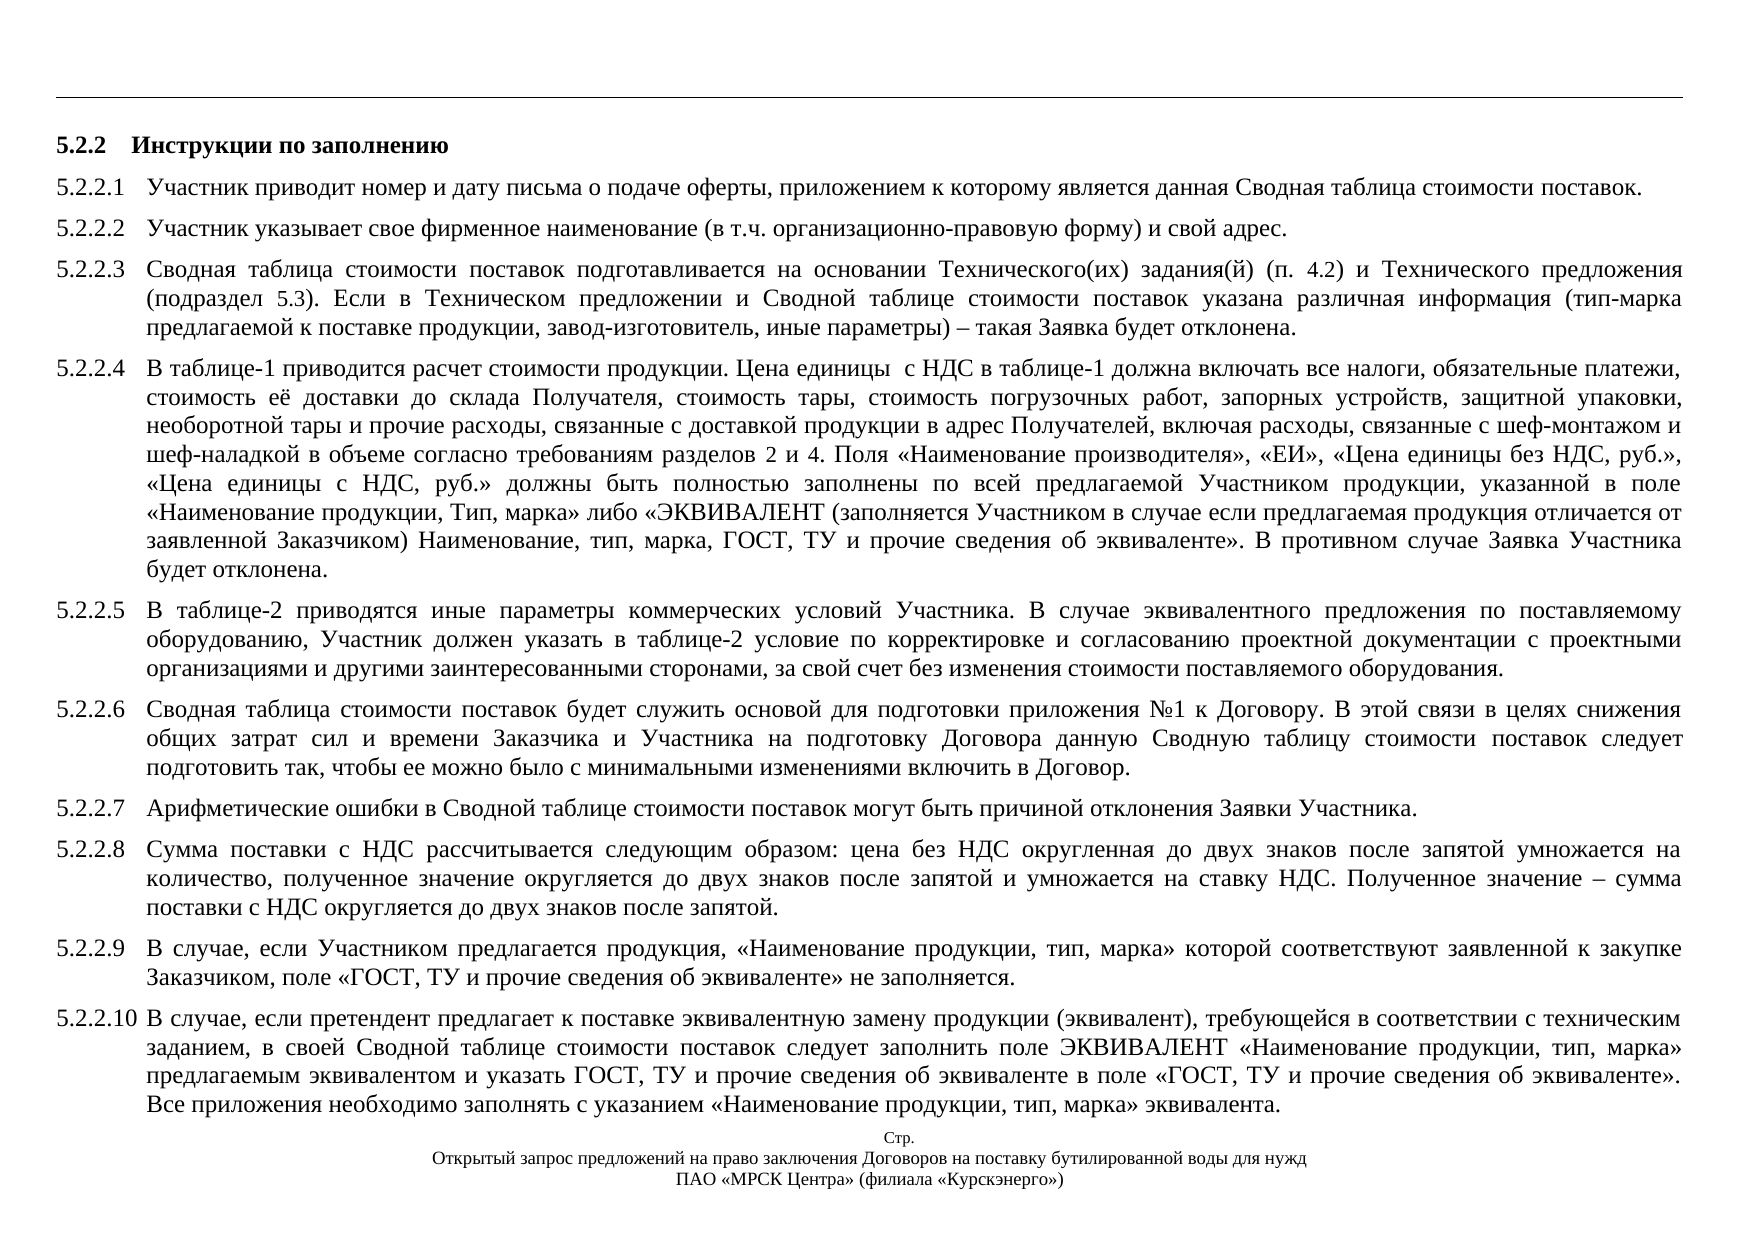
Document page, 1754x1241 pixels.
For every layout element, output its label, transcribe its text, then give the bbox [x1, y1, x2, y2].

list В случае, если Участником предлагается продукция, «Наименование продукции, тип, марка» которой соответствуют заявленной к закупке Заказчиком, поле «ГОСТ, ТУ и прочие сведения об эквиваленте» не заполняется. [56, 933, 1683, 991]
list Сумма поставки с НДС рассчитывается следующим образом: цена без НДС округленная до двух знаков после запятой умножается на количество, полученное значение округляется до двух знаков после запятой и умножается на ставку НДС. Полученное значение – сумма поставки с НДС округляется до двух знаков после запятой. [56, 834, 1683, 921]
subtitle Инструкции по заполнению [56, 131, 1683, 159]
list Сводная таблица стоимости поставок подготавливается на основании Технического(их) задания(й) (п. 4.2) и Технического предложения (подраздел 5.3). Если в Техническом предложении и Сводной таблице стоимости поставок указана различная информация (тип-марка предлагаемой к поставке продукции, завод-изготовитель, иные параметры) – такая Заявка будет отклонена. [56, 254, 1683, 341]
list В случае, если претендент предлагает к поставке эквивалентную замену продукции (эквивалент), требующейся в соответствии с техническим заданием, в своей Сводной таблице стоимости поставок следует заполнить поле ЭКВИВАЛЕНТ «Наименование продукции, тип, марка» предлагаемым эквивалентом и указать ГОСТ, ТУ и прочие сведения об эквиваленте в поле «ГОСТ, ТУ и прочие сведения об эквиваленте». Все приложения необходимо заполнять с указанием «Наименование продукции, тип, марка» эквивалента. [56, 1003, 1683, 1118]
list Участник приводит номер и дату письма о подаче оферты, приложением к которому является данная Сводная таблица стоимости поставок. [56, 172, 1683, 201]
list В таблице-1 приводится расчет стоимости продукции. Цена единицы с НДС в таблице-1 должна включать все налоги, обязательные платежи, стоимость её доставки до склада Получателя, стоимость тары, стоимость погрузочных работ, запорных устройств, защитной упаковки, необоротной тары и прочие расходы, связанные с доставкой продукции в адрес Получателей, включая расходы, связанные с шеф-монтажом и шеф-наладкой в объеме согласно требованиям разделов 2 и 4. Поля «Наименование производителя», «ЕИ», «Цена единицы без НДС, руб.», «Цена единицы с НДС, руб.» должны быть полностью заполнены по всей предлагаемой Участником продукции, указанной в поле «Наименование продукции, Тип, марка» либо «ЭКВИВАЛЕНТ (заполняется Участником в случае если предлагаемая продукция отличается от заявленной Заказчиком) Наименование, тип, марка, ГОСТ, ТУ и прочие сведения об эквиваленте». В противном случае Заявка Участника будет отклонена. [56, 353, 1683, 583]
list Арифметические ошибки в Сводной таблице стоимости поставок могут быть причиной отклонения Заявки Участника. [56, 793, 1683, 822]
list В таблице-2 приводятся иные параметры коммерческих условий Участника. В случае эквивалентного предложения по поставляемому оборудованию, Участник должен указать в таблице-2 условие по корректировке и согласованию проектной документации с проектными организациями и другими заинтересованными сторонами, за свой счет без изменения стоимости поставляемого оборудования. [56, 596, 1683, 682]
list Участник указывает свое фирменное наименование (в т.ч. организационно-правовую форму) и свой адрес. [56, 213, 1683, 242]
list Сводная таблица стоимости поставок будет служить основой для подготовки приложения №1 к Договору. В этой связи в целях снижения общих затрат сил и времени Заказчика и Участника на подготовку Договора данную Сводную таблицу стоимости поставок следует подготовить так, чтобы ее можно было с минимальными изменениями включить в Договор. [56, 694, 1683, 781]
